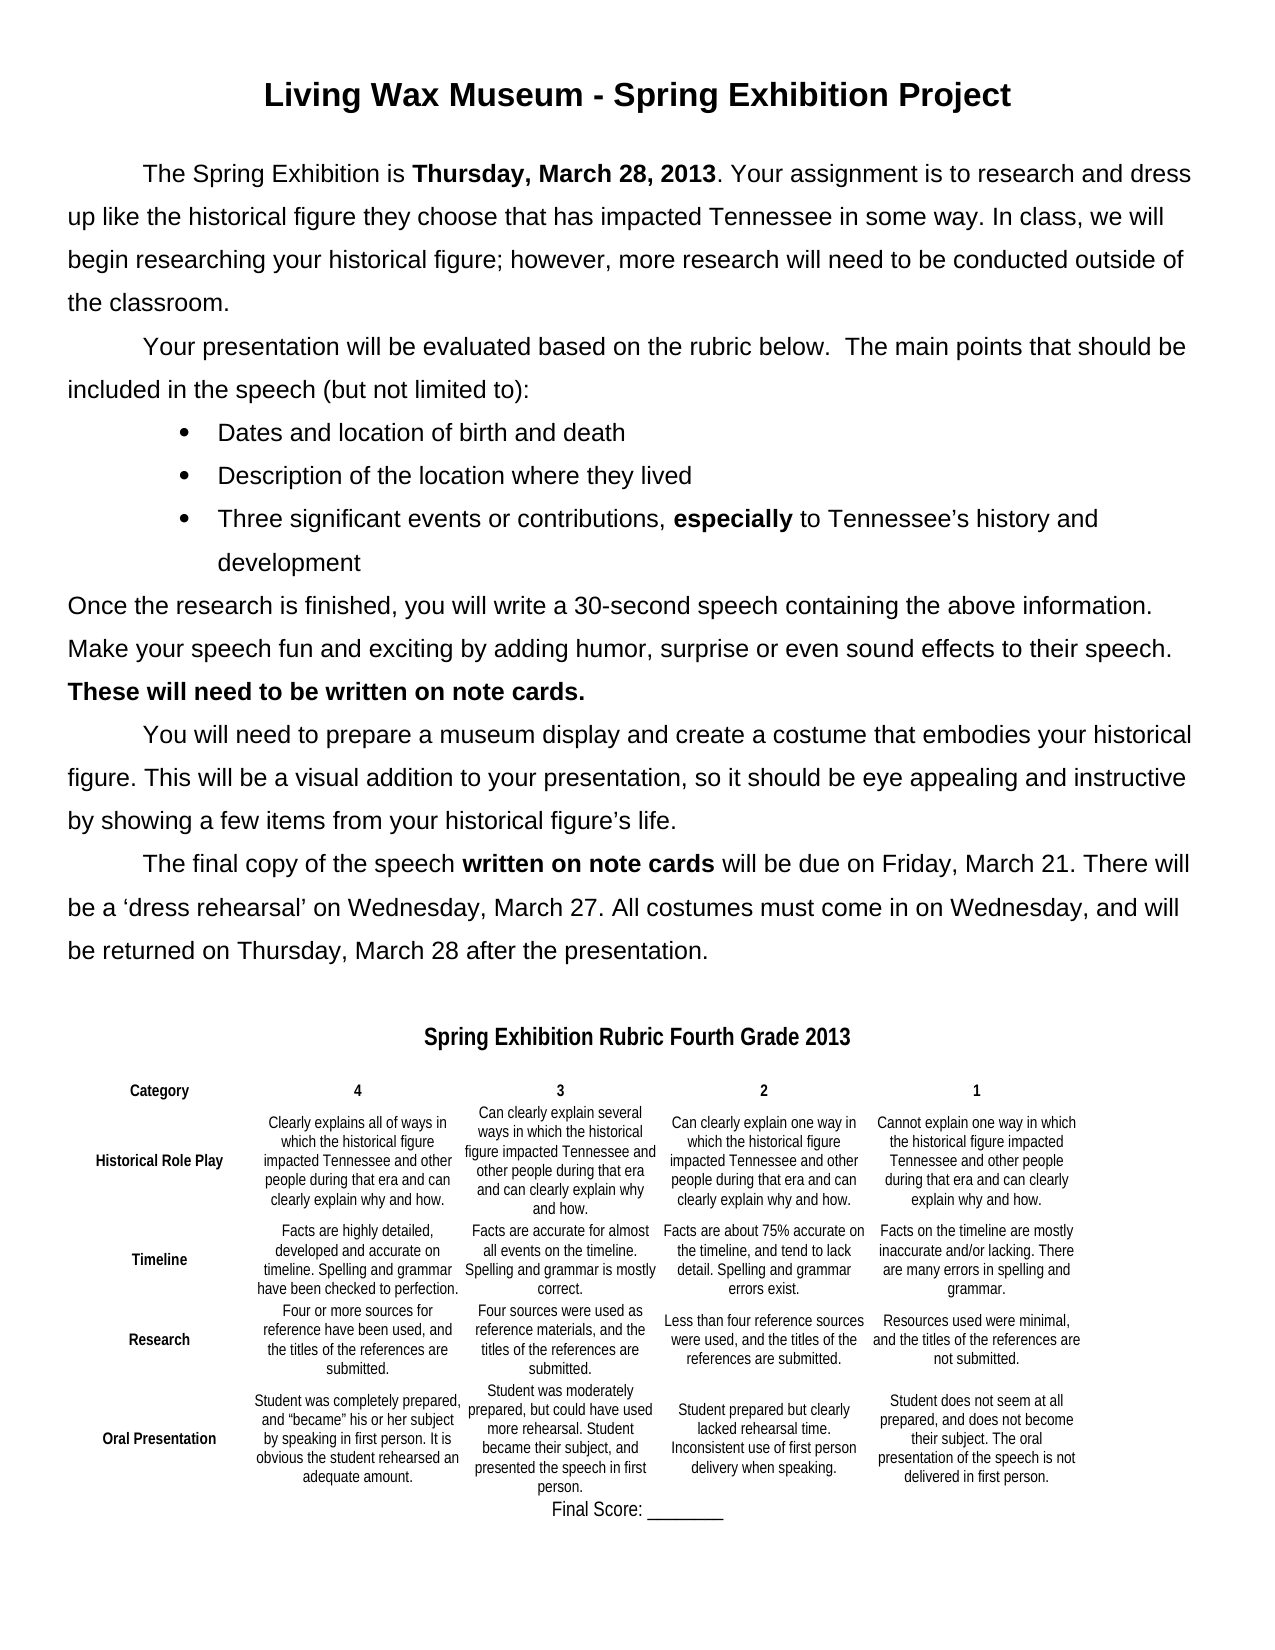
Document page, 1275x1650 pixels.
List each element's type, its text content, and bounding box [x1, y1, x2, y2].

text Living Wax Museum - Spring Exhibition Project [67, 75, 1207, 113]
table_cell Timeline [66, 1220, 253, 1299]
table_cell Research [66, 1299, 253, 1379]
table_cell Historical Role Play [66, 1101, 253, 1219]
table_header 4 [253, 1079, 463, 1101]
list Three significant events or contributions, especially to Tennessee’s history and development [180, 504, 1207, 576]
table_cell Facts are accurate for almost all events on the timeline. Spelling and grammar is mostly correct. [463, 1220, 658, 1299]
list Description of the location where they lived [180, 461, 1207, 490]
text You will need to prepare a museum display and create a costume that embodies your historical figure. This will be a visual addition to your presentation, so it should be eye appealing and instructive by showing a few items from your historical figure’s life. [67, 720, 1207, 835]
table_cell Oral Presentation [66, 1379, 253, 1497]
table_cell Student was moderately prepared, but could have used more rehearsal. Student became their subject, and presented the speech in first person. [463, 1379, 658, 1497]
text Final Score: ________ [67, 1497, 1207, 1521]
table_cell Four or more sources for reference have been used, and the titles of the references are submitted. [253, 1299, 463, 1379]
table_cell Four sources were used as reference materials, and the titles of the references are submitted. [463, 1299, 658, 1379]
text Once the research is finished, you will write a 30-second speech containing the above information. Make your speech fun and exciting by adding humor, surprise or even sound effects to their speech. These will need to be written on note cards. [67, 591, 1207, 706]
table_header 3 [463, 1079, 658, 1101]
table_cell Student was completely prepared, and “became” his or her subject by speaking in first person. It is obvious the student rehearsed an adequate amount. [253, 1379, 463, 1497]
table_cell Resources used were minimal, and the titles of the references are not submitted. [870, 1299, 1083, 1379]
text The Spring Exhibition is Thursday, March 28, 2013. Your assignment is to research and dress up like the historical figure they choose that has impacted Tennessee in some way. In class, we will begin researching your historical figure; however, more research will need to be conducted outside of the classroom. [67, 159, 1207, 317]
table_cell Cannot explain one way in which the historical figure impacted Tennessee and other people during that era and can clearly explain why and how. [870, 1101, 1083, 1219]
table_header Category [66, 1079, 253, 1101]
table_cell Clearly explains all of ways in which the historical figure impacted Tennessee and other people during that era and can clearly explain why and how. [253, 1101, 463, 1219]
text The final copy of the speech written on note cards will be due on Friday, March 21. There will be a ‘dress rehearsal’ on Wednesday, March 27. All costumes must come in on Wednesday, and will be returned on Thursday, March 28 after the presentation. [67, 849, 1207, 964]
table_cell Facts are about 75% accurate on the timeline, and tend to lack detail. Spelling and grammar errors exist. [658, 1220, 870, 1299]
text Spring Exhibition Rubric Fourth Grade 2013 [67, 1022, 1207, 1051]
list Dates and location of birth and death [180, 418, 1207, 447]
table_cell Student does not seem at all prepared, and does not become their subject. The oral presentation of the speech is not delivered in first person. [870, 1379, 1083, 1497]
table_cell Can clearly explain several ways in which the historical figure impacted Tennessee and other people during that era and can clearly explain why and how. [463, 1101, 658, 1219]
table_header 2 [658, 1079, 870, 1101]
text Your presentation will be evaluated based on the rubric below. The main points that should be included in the speech (but not limited to): [67, 332, 1207, 403]
table_cell Less than four reference sources were used, and the titles of the references are submitted. [658, 1299, 870, 1379]
table_cell Student prepared but clearly lacked rehearsal time. Inconsistent use of first person delivery when speaking. [658, 1379, 870, 1497]
table_cell Can clearly explain one way in which the historical figure impacted Tennessee and other people during that era and can clearly explain why and how. [658, 1101, 870, 1219]
table_cell Facts on the timeline are mostly inaccurate and/or lacking. There are many errors in spelling and grammar. [870, 1220, 1083, 1299]
table_cell Facts are highly detailed, developed and accurate on timeline. Spelling and grammar have been checked to perfection. [253, 1220, 463, 1299]
table_header 1 [870, 1079, 1083, 1101]
